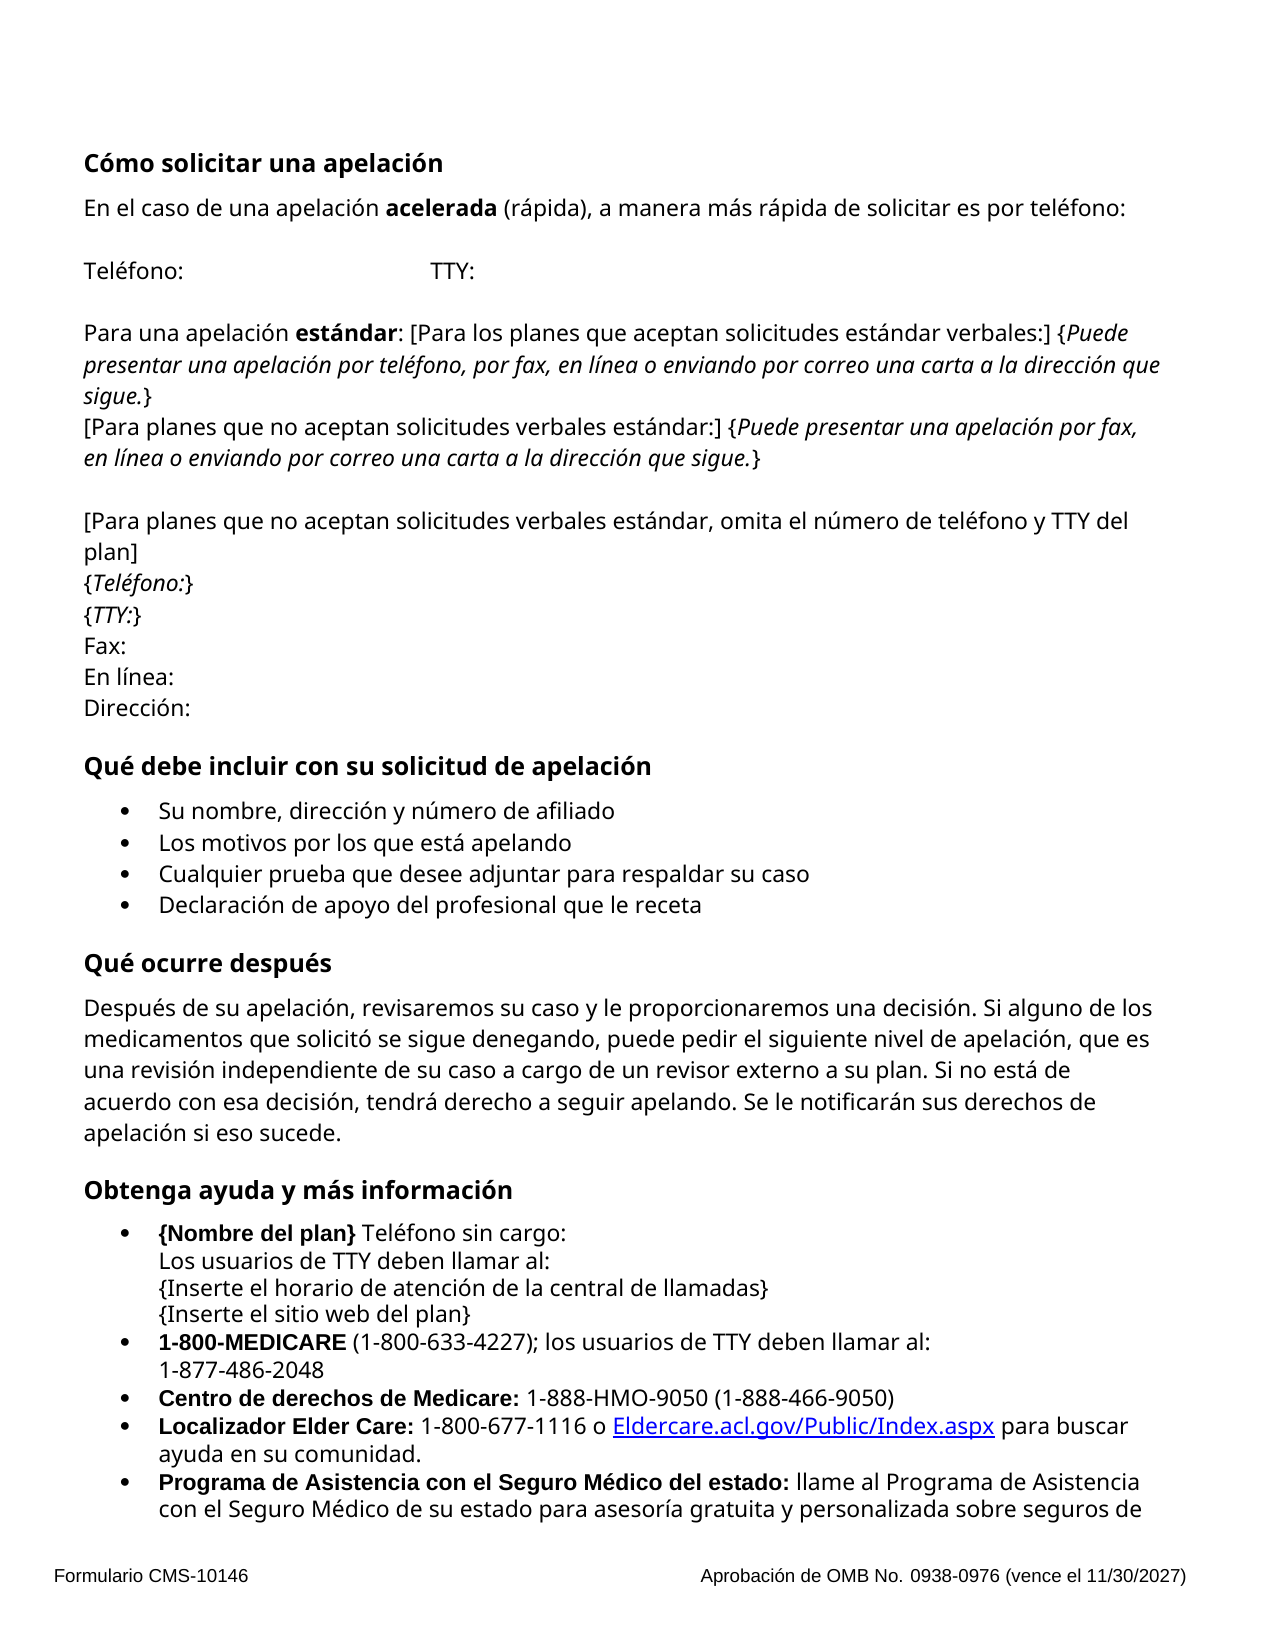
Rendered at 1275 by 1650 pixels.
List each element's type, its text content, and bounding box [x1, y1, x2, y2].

text Para una apelación estándar: [Para los planes que aceptan solicitudes estándar verbales:] {Puede presentar una apelación por teléfono, por fax, en línea o enviando por correo una carta a la dirección que sigue.} [83, 317, 1171, 411]
text Teléfono: TTY: [83, 255, 1171, 286]
text [Para planes que no aceptan solicitudes verbales estándar:] {Puede presentar una apelación por fax, en línea o enviando por correo una carta a la dirección que sigue.} [83, 411, 1171, 474]
text {Inserte el sitio web del plan} [158, 1302, 1171, 1328]
text {Inserte el horario de atención de la central de llamadas} [158, 1275, 1171, 1302]
list Los motivos por los que está apelando [121, 826, 1149, 858]
list {Nombre del plan} Teléfono sin cargo: Los usuarios de TTY deben llamar al: [121, 1219, 1171, 1275]
text Qué ocurre después [83, 945, 1111, 979]
text En el caso de una apelación acelerada (rápida), a manera más rápida de solicitar es por teléfono: [83, 192, 1171, 224]
text {Teléfono:} [83, 567, 1171, 599]
list Declaración de apoyo del profesional que le receta [121, 889, 1149, 920]
list Centro de derechos de Medicare: 1-888-HMO-9050 (1-888-466-9050) [121, 1384, 1171, 1412]
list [121, 1468, 1171, 1523]
text [Para planes que no aceptan solicitudes verbales estándar, omita el número de teléfono y TTY del plan] [83, 505, 1171, 567]
list Cualquier prueba que desee adjuntar para respaldar su caso [121, 858, 1149, 889]
text Después de su apelación, revisaremos su caso y le proporcionaremos una decisión. Si alguno de los medicamentos que solicitó se sigue denegando, puede pedir el siguiente nivel de apelación, que es una revisión independiente de su caso a cargo de un revisor externo a su plan. Si no está de acuerdo con esa decisión, tendrá derecho a seguir apelando. Se le notificarán sus derechos de apelación si eso sucede. [83, 992, 1162, 1148]
text Qué debe incluir con su solicitud de apelación [83, 749, 1111, 783]
text Obtenga ayuda y más información [83, 1173, 1111, 1207]
list Su nombre, dirección y número de afiliado [121, 795, 1149, 826]
text Fax: [83, 630, 1171, 661]
text {TTY:} [83, 599, 1171, 630]
text Cómo solicitar una apelación [83, 146, 1111, 180]
list 1-800-MEDICARE (1-800-633-4227); los usuarios de TTY deben llamar al: 1-877-486-2048 [121, 1328, 1171, 1384]
text Dirección: [83, 692, 1171, 724]
text En línea: [83, 661, 1171, 692]
list Localizador Elder Care: 1-800-677-1116 o Eldercare.acl.gov/Public/Index.aspx para buscar ayuda en su comunidad. [121, 1412, 1171, 1468]
